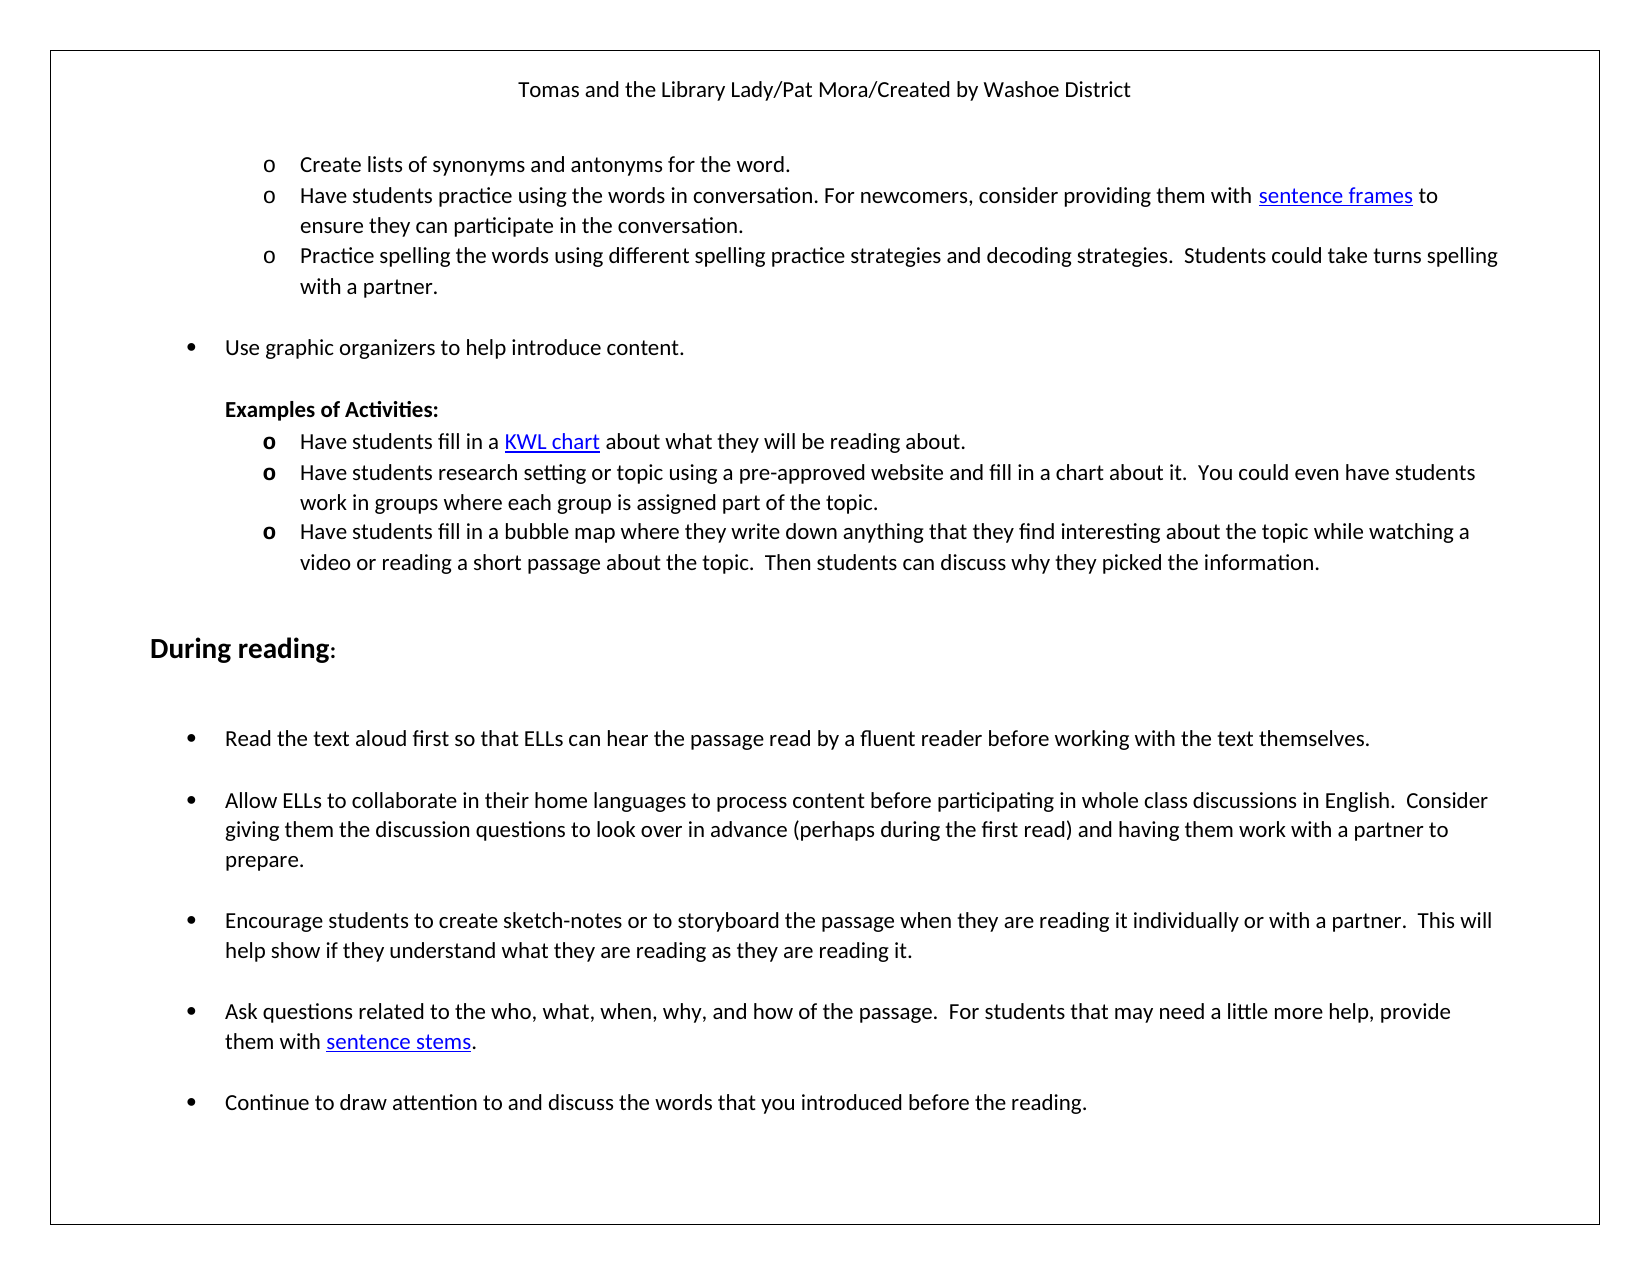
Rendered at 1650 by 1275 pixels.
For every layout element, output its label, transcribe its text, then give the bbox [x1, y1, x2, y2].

text During reading: [150, 631, 1500, 666]
list Encourage students to create sketch-notes or to storyboard the passage when they are reading it individually or with a partner. This will help show if they understand what they are reading as they are reading it. [187, 906, 1500, 964]
list Have students research setting or topic using a pre-approved website and fill in a chart about it. You could even have students work in groups where each group is assigned part of the topic. [262, 458, 1500, 516]
list Continue to draw attention to and discuss the words that you introduced before the reading. [187, 1088, 1500, 1116]
list Have students fill in a bubble map where they write down anything that they find interesting about the topic while watching a video or reading a short passage about the topic. Then students can discuss why they picked the information. [262, 518, 1500, 576]
list Practice spelling the words using different spelling practice strategies and decoding strategies. Students could take turns spelling with a partner. [262, 241, 1500, 300]
list Read the text aloud first so that ELLs can hear the passage read by a fluent reader before working with the text themselves. [187, 724, 1500, 753]
list Examples of Activities: [225, 395, 1500, 423]
list Create lists of synonyms and antonyms for the word. [262, 150, 1500, 179]
list Allow ELLs to collaborate in their home languages to process content before participating in whole class discussions in English. Consider giving them the discussion questions to look over in advance (perhaps during the first read) and having them work with a partner to prepare. [187, 786, 1500, 873]
list Have students practice using the words in conversation. For newcomers, consider providing them with sentence frames to ensure they can participate in the conversation. [262, 181, 1500, 240]
list Have students fill in a KWL chart about what they will be reading about. [262, 427, 1500, 456]
list Ask questions related to the who, what, when, why, and how of the passage. For students that may need a little more help, provide them with sentence stems. [187, 997, 1500, 1055]
list Use graphic organizers to help introduce content. [187, 333, 1500, 361]
